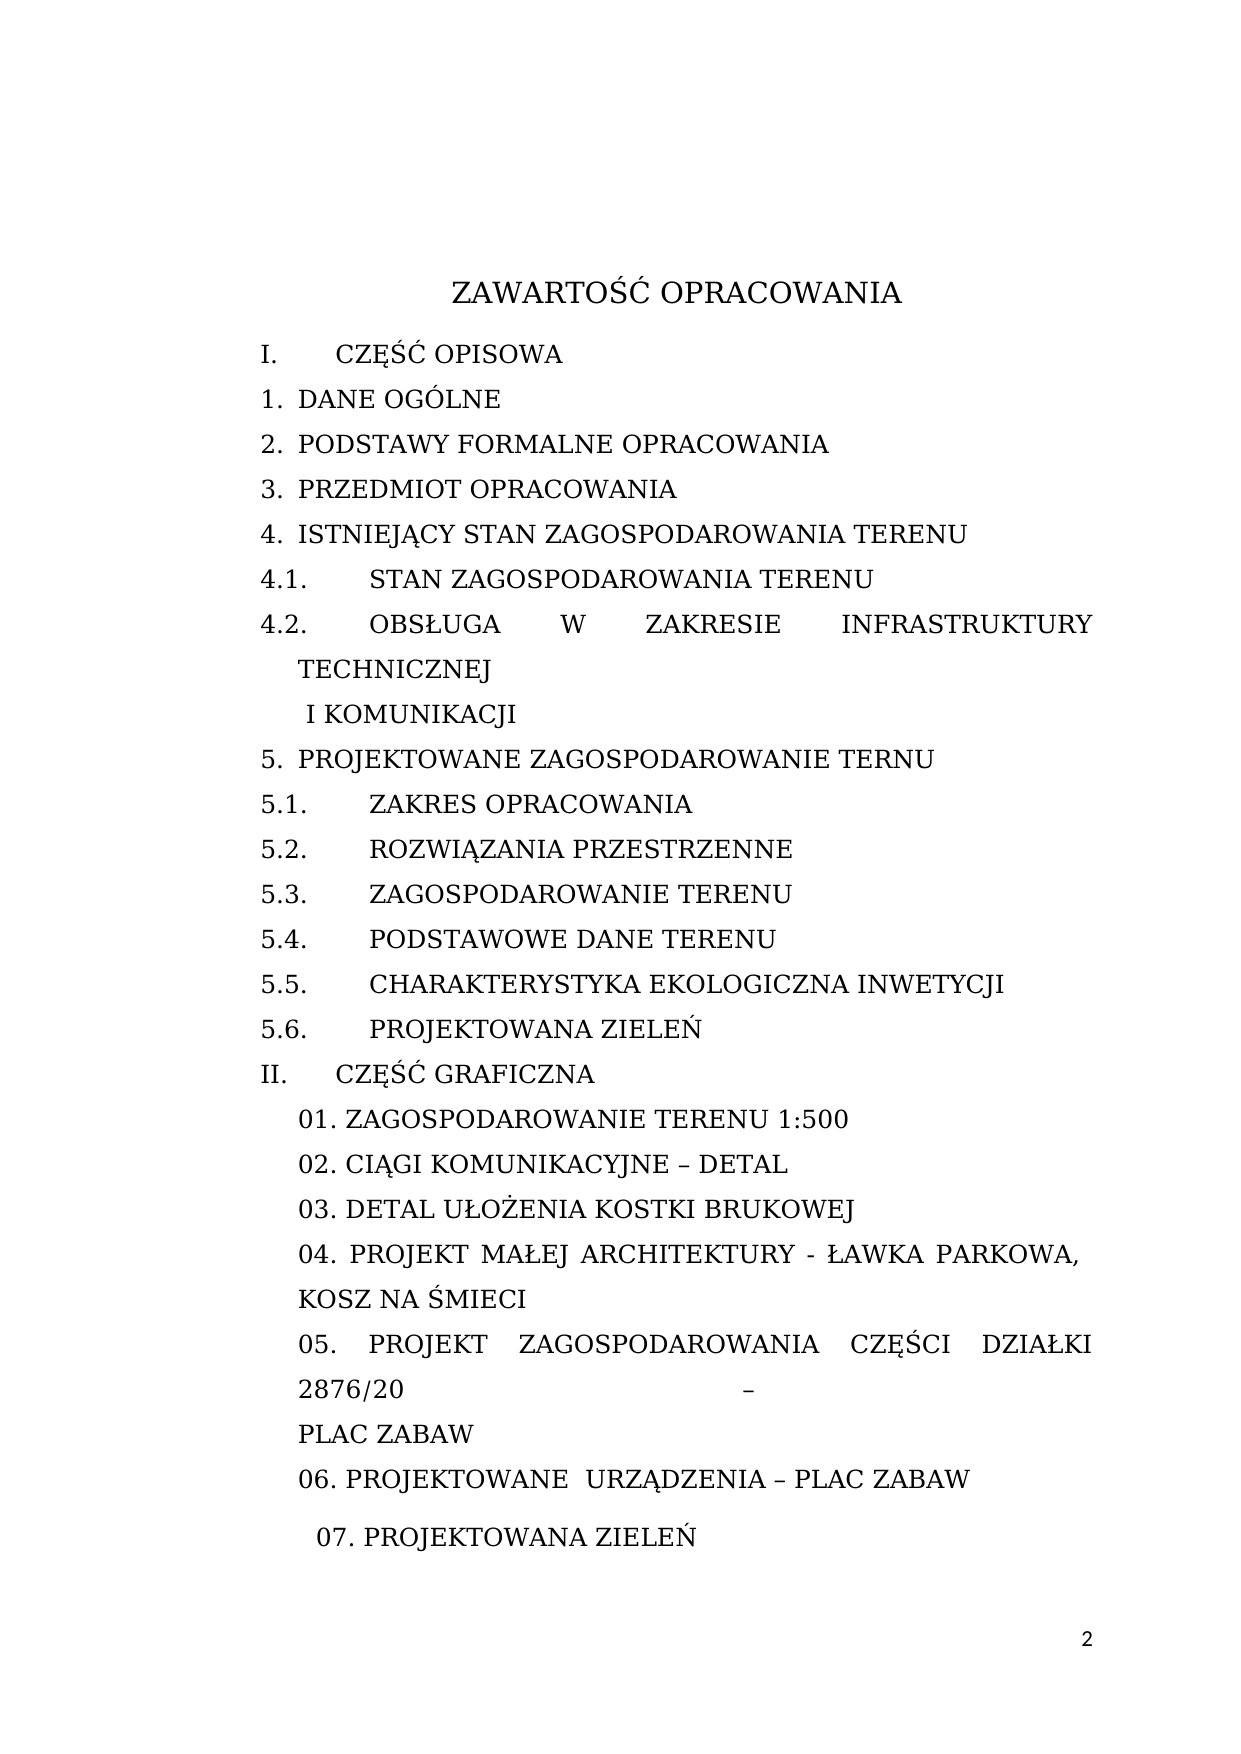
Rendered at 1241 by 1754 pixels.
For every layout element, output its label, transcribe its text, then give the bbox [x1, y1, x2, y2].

list ZAWARTOŚĆ OPRACOWANIA [260, 274, 1093, 309]
text 07. PROJEKTOWANA ZIELEŃ [260, 1522, 1093, 1552]
list CHARAKTERYSTYKA EKOLOGICZNA INWETYCJI [260, 969, 1093, 999]
list ZAGOSPODAROWANIE TERENU [260, 879, 1093, 909]
list ISTNIEJĄCY STAN ZAGOSPODAROWANIA TERENU [260, 519, 1093, 549]
list ROZWIĄZANIA PRZESTRZENNE [260, 834, 1093, 864]
list PROJEKTOWANE ZAGOSPODAROWANIE TERNU [260, 744, 1093, 774]
list CZĘŚĆ GRAFICZNA [260, 1059, 1093, 1089]
list 06. PROJEKTOWANE URZĄDZENIA – PLAC ZABAW [298, 1464, 1093, 1494]
list ZAKRES OPRACOWANIA [260, 789, 1093, 819]
list 02. CIĄGI KOMUNIKACYJNE – DETAL [298, 1149, 1093, 1179]
list 05. PROJEKT ZAGOSPODAROWANIA CZĘŚCI DZIAŁKI 2876/20 – PLAC ZABAW [298, 1329, 1093, 1449]
list 04. PROJEKT MAŁEJ ARCHITEKTURY - ŁAWKA PARKOWA, KOSZ NA ŚMIECI [298, 1239, 1093, 1314]
list STAN ZAGOSPODAROWANIA TERENU [260, 564, 1093, 594]
list PROJEKTOWANA ZIELEŃ [260, 1014, 1093, 1044]
list CZĘŚĆ OPISOWA [260, 339, 1093, 369]
list PRZEDMIOT OPRACOWANIA [260, 474, 1093, 504]
list DANE OGÓLNE [260, 384, 1093, 414]
list PODSTAWOWE DANE TERENU [260, 924, 1093, 954]
list 03. DETAL UŁOŻENIA KOSTKI BRUKOWEJ [298, 1194, 1093, 1224]
list OBSŁUGA W ZAKRESIE INFRASTRUKTURY TECHNICZNEJ I KOMUNIKACJI [260, 609, 1093, 729]
list PODSTAWY FORMALNE OPRACOWANIA [260, 429, 1093, 459]
list 01. ZAGOSPODAROWANIE TERENU 1:500 [298, 1104, 1093, 1134]
